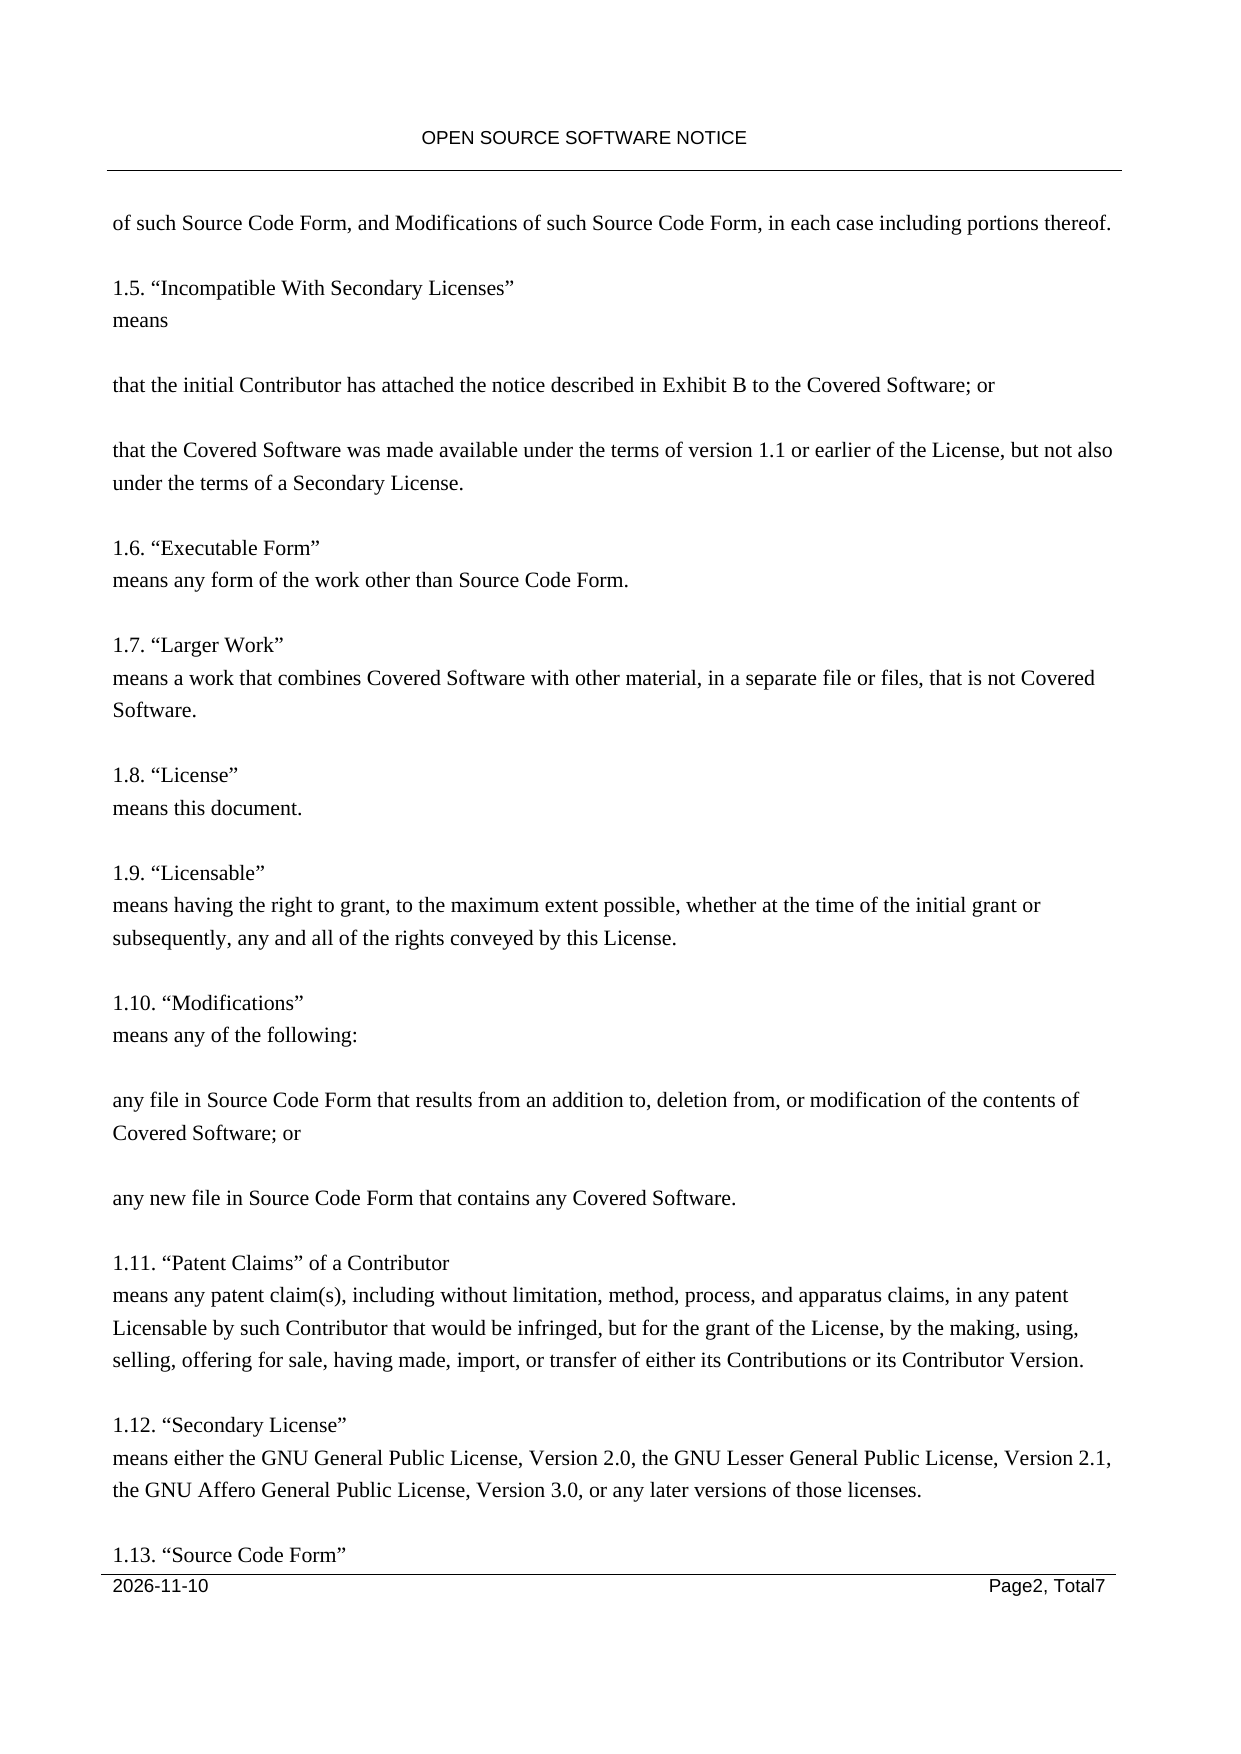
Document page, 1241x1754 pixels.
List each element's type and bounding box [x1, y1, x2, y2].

text [112, 206, 1128, 1571]
